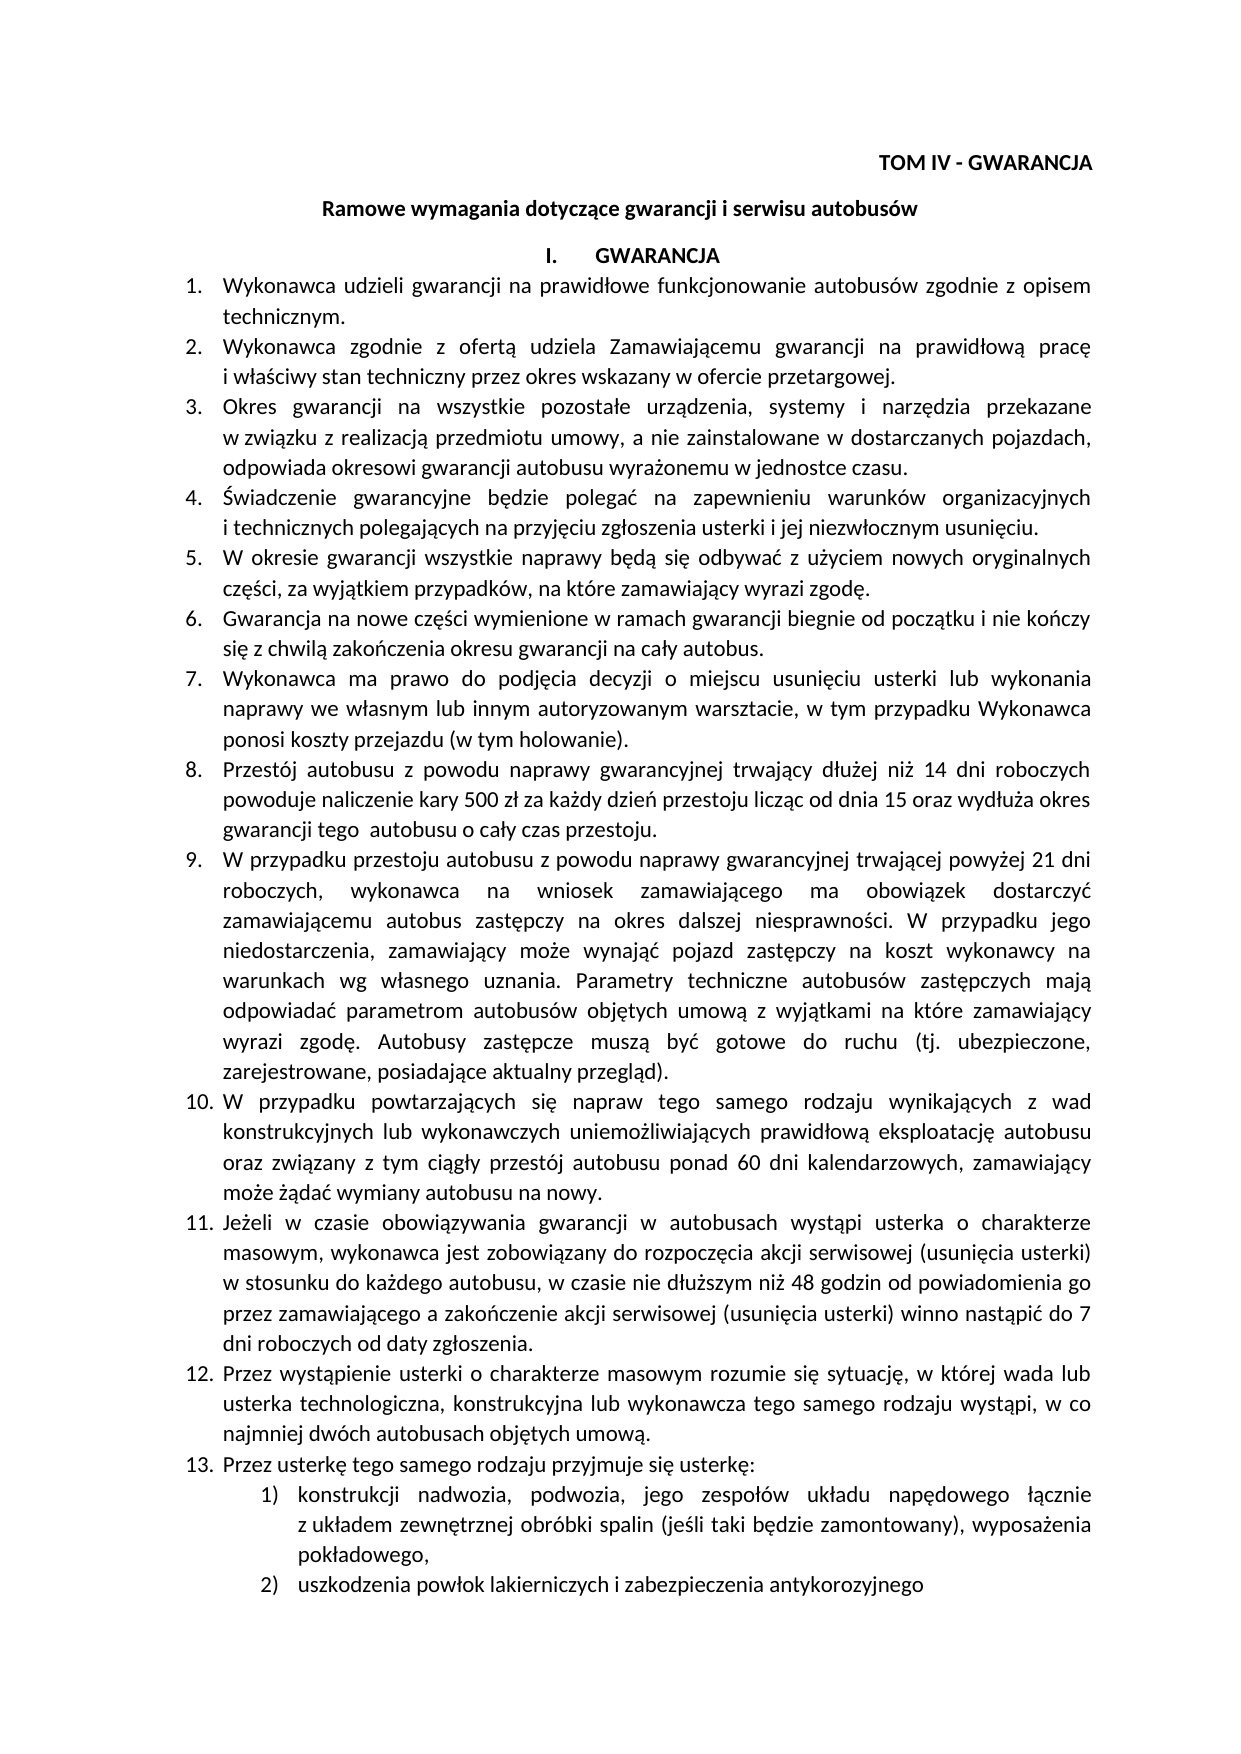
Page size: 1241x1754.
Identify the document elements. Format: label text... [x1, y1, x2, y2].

list Przestój autobusu z powodu naprawy gwarancyjnej trwający dłużej niż 14 dni roboczych powoduje naliczenie kary 500 zł za każdy dzień przestoju licząc od dnia 15 oraz wydłuża okres gwarancji tego autobusu o cały czas przestoju. [185, 755, 1093, 843]
list konstrukcji nadwozia, podwozia, jego zespołów układu napędowego łącznie z układem zewnętrznej obróbki spalin (jeśli taki będzie zamontowany), wyposażenia pokładowego, [260, 1480, 1093, 1568]
list Świadczenie gwarancyjne będzie polegać na zapewnieniu warunków organizacyjnych i technicznych polegających na przyjęciu zgłoszenia usterki i jej niezwłocznym usunięciu. [185, 483, 1093, 541]
list Okres gwarancji na wszystkie pozostałe urządzenia, systemy i narzędzia przekazane w związku z realizacją przedmiotu umowy, a nie zainstalowane w dostarczanych pojazdach, odpowiada okresowi gwarancji autobusu wyrażonemu w jednostce czasu. [185, 392, 1093, 481]
list Gwarancja na nowe części wymienione w ramach gwarancji biegnie od początku i nie kończy się z chwilą zakończenia okresu gwarancji na cały autobus. [185, 604, 1093, 662]
list W przypadku przestoju autobusu z powodu naprawy gwarancyjnej trwającej powyżej 21 dni roboczych, wykonawca na wniosek zamawiającego ma obowiązek dostarczyć zamawiającemu autobus zastępczy na okres dalszej niesprawności. W przypadku jego niedostarczenia, zamawiający może wynająć pojazd zastępczy na koszt wykonawcy na warunkach wg własnego uznania. Parametry techniczne autobusów zastępczych mają odpowiadać parametrom autobusów objętych umową z wyjątkami na które zamawiający wyrazi zgodę. Autobusy zastępcze muszą być gotowe do ruchu (tj. ubezpieczone, zarejestrowane, posiadające aktualny przegląd). [185, 846, 1093, 1085]
text TOM IV - GWARANCJA [148, 148, 1093, 176]
list Jeżeli w czasie obowiązywania gwarancji w autobusach wystąpi usterka o charakterze masowym, wykonawca jest zobowiązany do rozpoczęcia akcji serwisowej (usunięcia usterki) w stosunku do każdego autobusu, w czasie nie dłuższym niż 48 godzin od powiadomienia go przez zamawiającego a zakończenie akcji serwisowej (usunięcia usterki) winno nastąpić do 7 dni roboczych od daty zgłoszenia. [185, 1208, 1093, 1357]
list Przez usterkę tego samego rodzaju przyjmuje się usterkę: [185, 1450, 1093, 1478]
list Wykonawca ma prawo do podjęcia decyzji o miejscu usunięciu usterki lub wykonania naprawy we własnym lub innym autoryzowanym warsztacie, w tym przypadku Wykonawca ponosi koszty przejazdu (w tym holowanie). [185, 664, 1093, 753]
list Wykonawca udzieli gwarancji na prawidłowe funkcjonowanie autobusów zgodnie z opisem technicznym. [185, 272, 1093, 330]
text Ramowe wymagania dotyczące gwarancji i serwisu autobusów [148, 194, 1093, 222]
list W okresie gwarancji wszystkie naprawy będą się odbywać z użyciem nowych oryginalnych części, za wyjątkiem przypadków, na które zamawiający wyrazi zgodę. [185, 543, 1093, 602]
list Wykonawca zgodnie z ofertą udziela Zamawiającemu gwarancji na prawidłową pracę i właściwy stan techniczny przez okres wskazany w ofercie przetargowej. [185, 332, 1093, 390]
list GWARANCJA [185, 241, 1093, 269]
list uszkodzenia powłok lakierniczych i zabezpieczenia antykorozyjnego [260, 1571, 1093, 1598]
list W przypadku powtarzających się napraw tego samego rodzaju wynikających z wad konstrukcyjnych lub wykonawczych uniemożliwiających prawidłową eksploatację autobusu oraz związany z tym ciągły przestój autobusu ponad 60 dni kalendarzowych, zamawiający może żądać wymiany autobusu na nowy. [185, 1087, 1093, 1206]
list Przez wystąpienie usterki o charakterze masowym rozumie się sytuację, w której wada lub usterka technologiczna, konstrukcyjna lub wykonawcza tego samego rodzaju wystąpi, w co najmniej dwóch autobusach objętych umową. [185, 1359, 1093, 1447]
